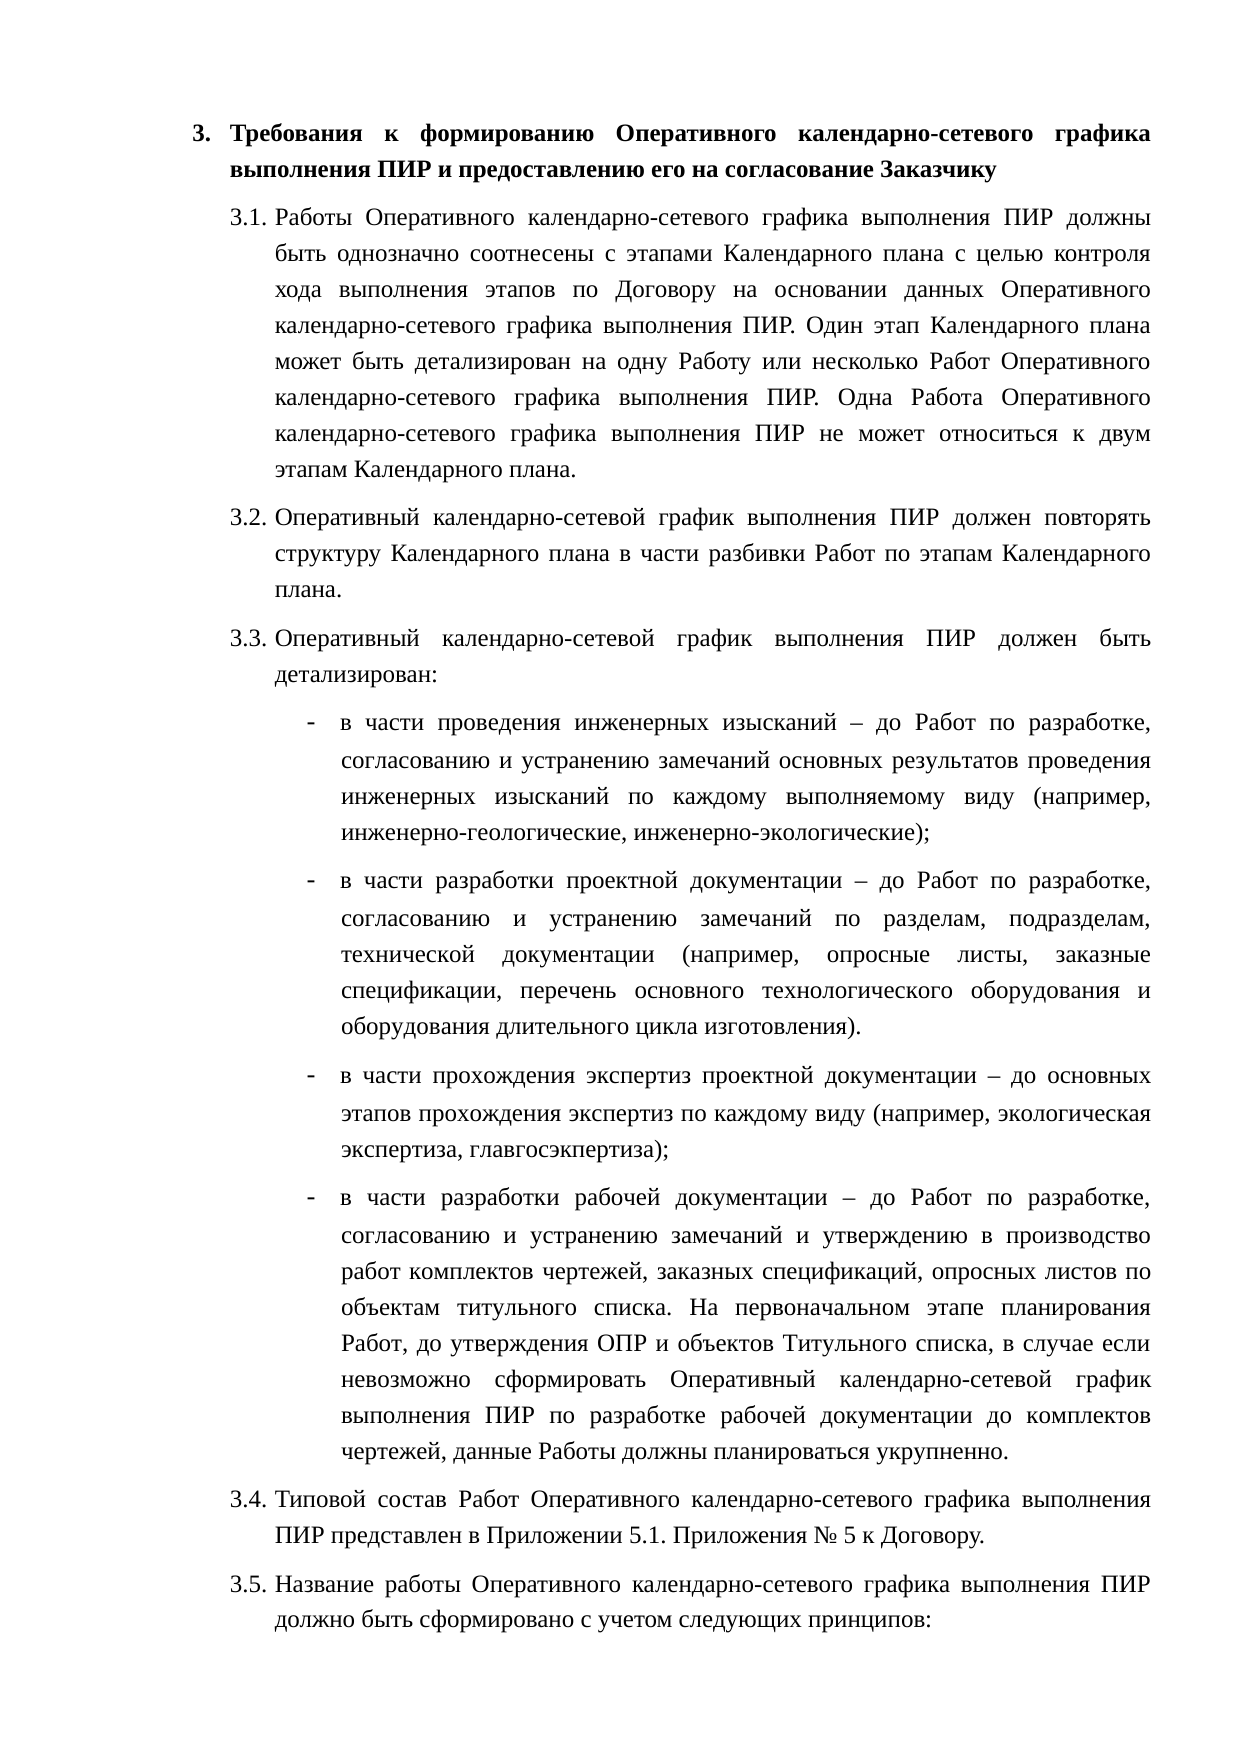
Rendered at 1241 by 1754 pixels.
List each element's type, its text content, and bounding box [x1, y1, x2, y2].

text в части проведения инженерных изысканий – до Работ по разработке, согласованию и устранению замечаний основных результатов проведения инженерных изысканий по каждому выполняемому виду (например, инженерно-геологические, инженерно-экологические); [303, 707, 1152, 846]
text в части разработки рабочей документации – до Работ по разработке, согласованию и устранению замечаний и утверждению в производство работ комплектов чертежей, заказных спецификаций, опросных листов по объектам титульного списка. На первоначальном этапе планирования Работ, до утверждения ОПР и объектов Титульного списка, в случае если невозможно сформировать Оперативный календарно-сетевой график выполнения ПИР по разработке рабочей документации до комплектов чертежей, данные Работы должны планироваться укрупненно. [303, 1182, 1152, 1464]
text Оперативный календарно-сетевой график выполнения ПИР должен повторять структуру Календарного плана в части разбивки Работ по этапам Календарного плана. [229, 502, 1152, 603]
subtitle Требования к формированию Оперативного календарно-сетевого графика выполнения ПИР и предоставлению его на согласование Заказчику [192, 118, 1152, 183]
text в части разработки проектной документации – до Работ по разработке, согласованию и устранению замечаний по разделам, подразделам, технической документации (например, опросные листы, заказные спецификации, перечень основного технологического оборудования и оборудования длительного цикла изготовления). [303, 866, 1152, 1040]
text Название работы Оперативного календарно-сетевого графика выполнения ПИР должно быть сформировано с учетом следующих принципов: [229, 1569, 1152, 1633]
text Типовой состав Работ Оперативного календарно-сетевого графика выполнения ПИР представлен в Приложении 5.1. Приложения № 5 к Договору. [229, 1484, 1152, 1549]
text Работы Оперативного календарно-сетевого графика выполнения ПИР должны быть однозначно соотнесены с этапами Календарного плана с целью контроля хода выполнения этапов по Договору на основании данных Оперативного календарно-сетевого графика выполнения ПИР. Один этап Календарного плана может быть детализирован на одну Работу или несколько Работ Оперативного календарно-сетевого графика выполнения ПИР. Одна Работа Оперативного календарно-сетевого графика выполнения ПИР не может относиться к двум этапам Календарного плана. [229, 202, 1152, 483]
text в части прохождения экспертиз проектной документации – до основных этапов прохождения экспертиз по каждому виду (например, экологическая экспертиза, главгосэкпертиза); [303, 1060, 1152, 1162]
text Оперативный календарно-сетевой график выполнения ПИР должен быть детализирован: [229, 623, 1152, 687]
